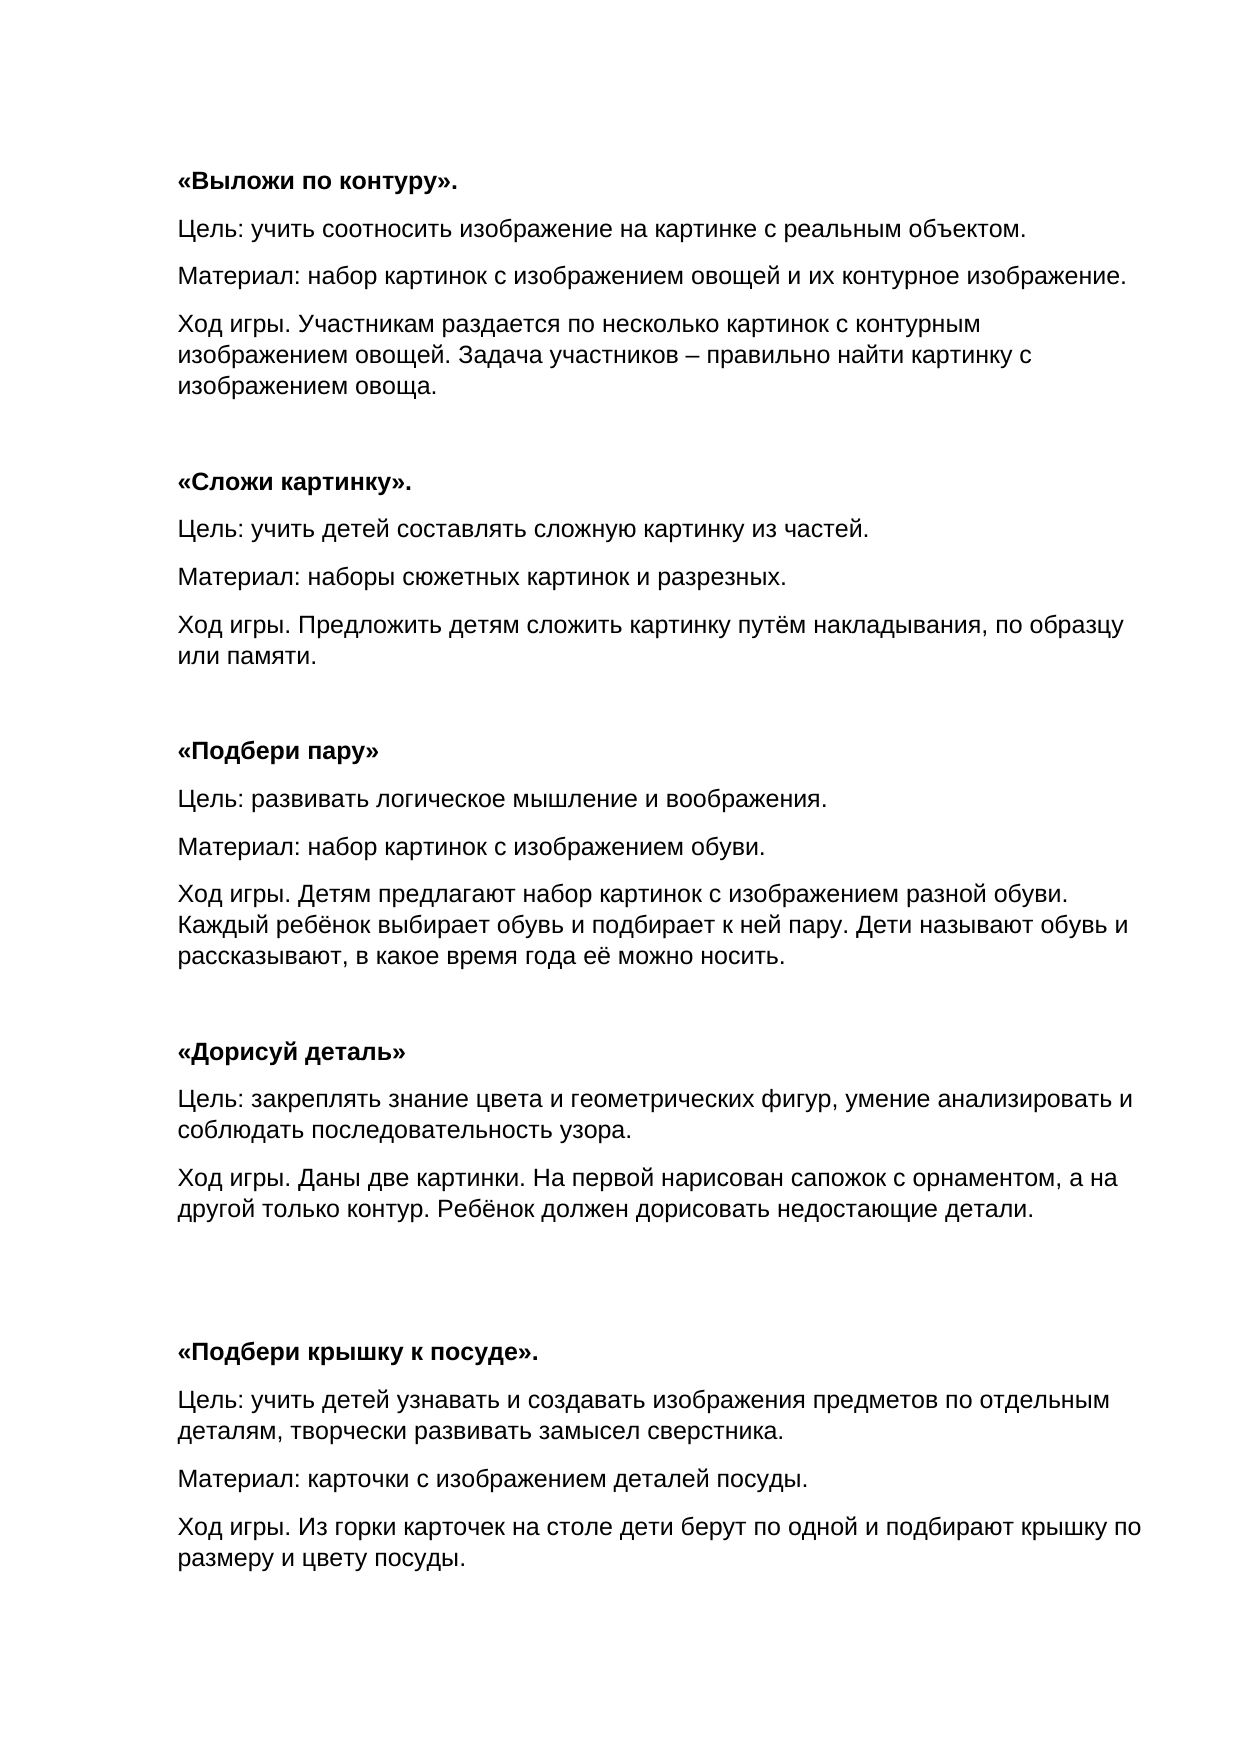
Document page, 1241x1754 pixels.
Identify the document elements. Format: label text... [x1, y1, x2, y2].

text Цель: закреплять знание цвета и геометрических фигур, умение анализировать и соблюдать последовательность узора. [177, 1084, 1152, 1144]
text «Сложи картинку». [177, 466, 1152, 495]
text Ход игры. Предложить детям сложить картинку путём накладывания, по образцу или памяти. [177, 609, 1152, 669]
text Материал: набор картинок с изображением обуви. [177, 831, 1152, 860]
text Цель: учить соотносить изображение на картинке с реальным объектом. [177, 213, 1152, 242]
text Материал: карточки с изображением деталей посуды. [177, 1464, 1152, 1492]
text Цель: учить детей узнавать и создавать изображения предметов по отдельным деталям, творчески развивать замысел сверстника. [177, 1385, 1152, 1445]
text Цель: развивать логическое мышление и воображения. [177, 784, 1152, 812]
text Ход игры. Из горки карточек на столе дети берут по одной и подбирают крышку по размеру и цвету посуды. [177, 1511, 1152, 1571]
text Ход игры. Детям предлагают набор картинок с изображением разной обуви. Каждый ребёнок выбирает обувь и подбирает к ней пару. Дети называют обувь и рассказывают, в какое время года её можно носить. [177, 879, 1152, 970]
text «Дорисуй деталь» [177, 1037, 1152, 1065]
text «Подбери пару» [177, 736, 1152, 765]
text Материал: наборы сюжетных картинок и разрезных. [177, 562, 1152, 591]
text Материал: набор картинок с изображением овощей и их контурное изображение. [177, 261, 1152, 290]
text «Выложи по контуру». [177, 166, 1152, 194]
text Цель: учить детей составлять сложную картинку из частей. [177, 514, 1152, 543]
text «Подбери крышку к посуде». [177, 1337, 1152, 1366]
text Ход игры. Даны две картинки. На первой нарисован сапожок с орнаментом, а на другой только контур. Ребёнок должен дорисовать недостающие детали. [177, 1163, 1152, 1223]
text Ход игры. Участникам раздается по несколько картинок с контурным изображением овощей. Задача участников – правильно найти картинку с изображением овоща. [177, 309, 1152, 400]
